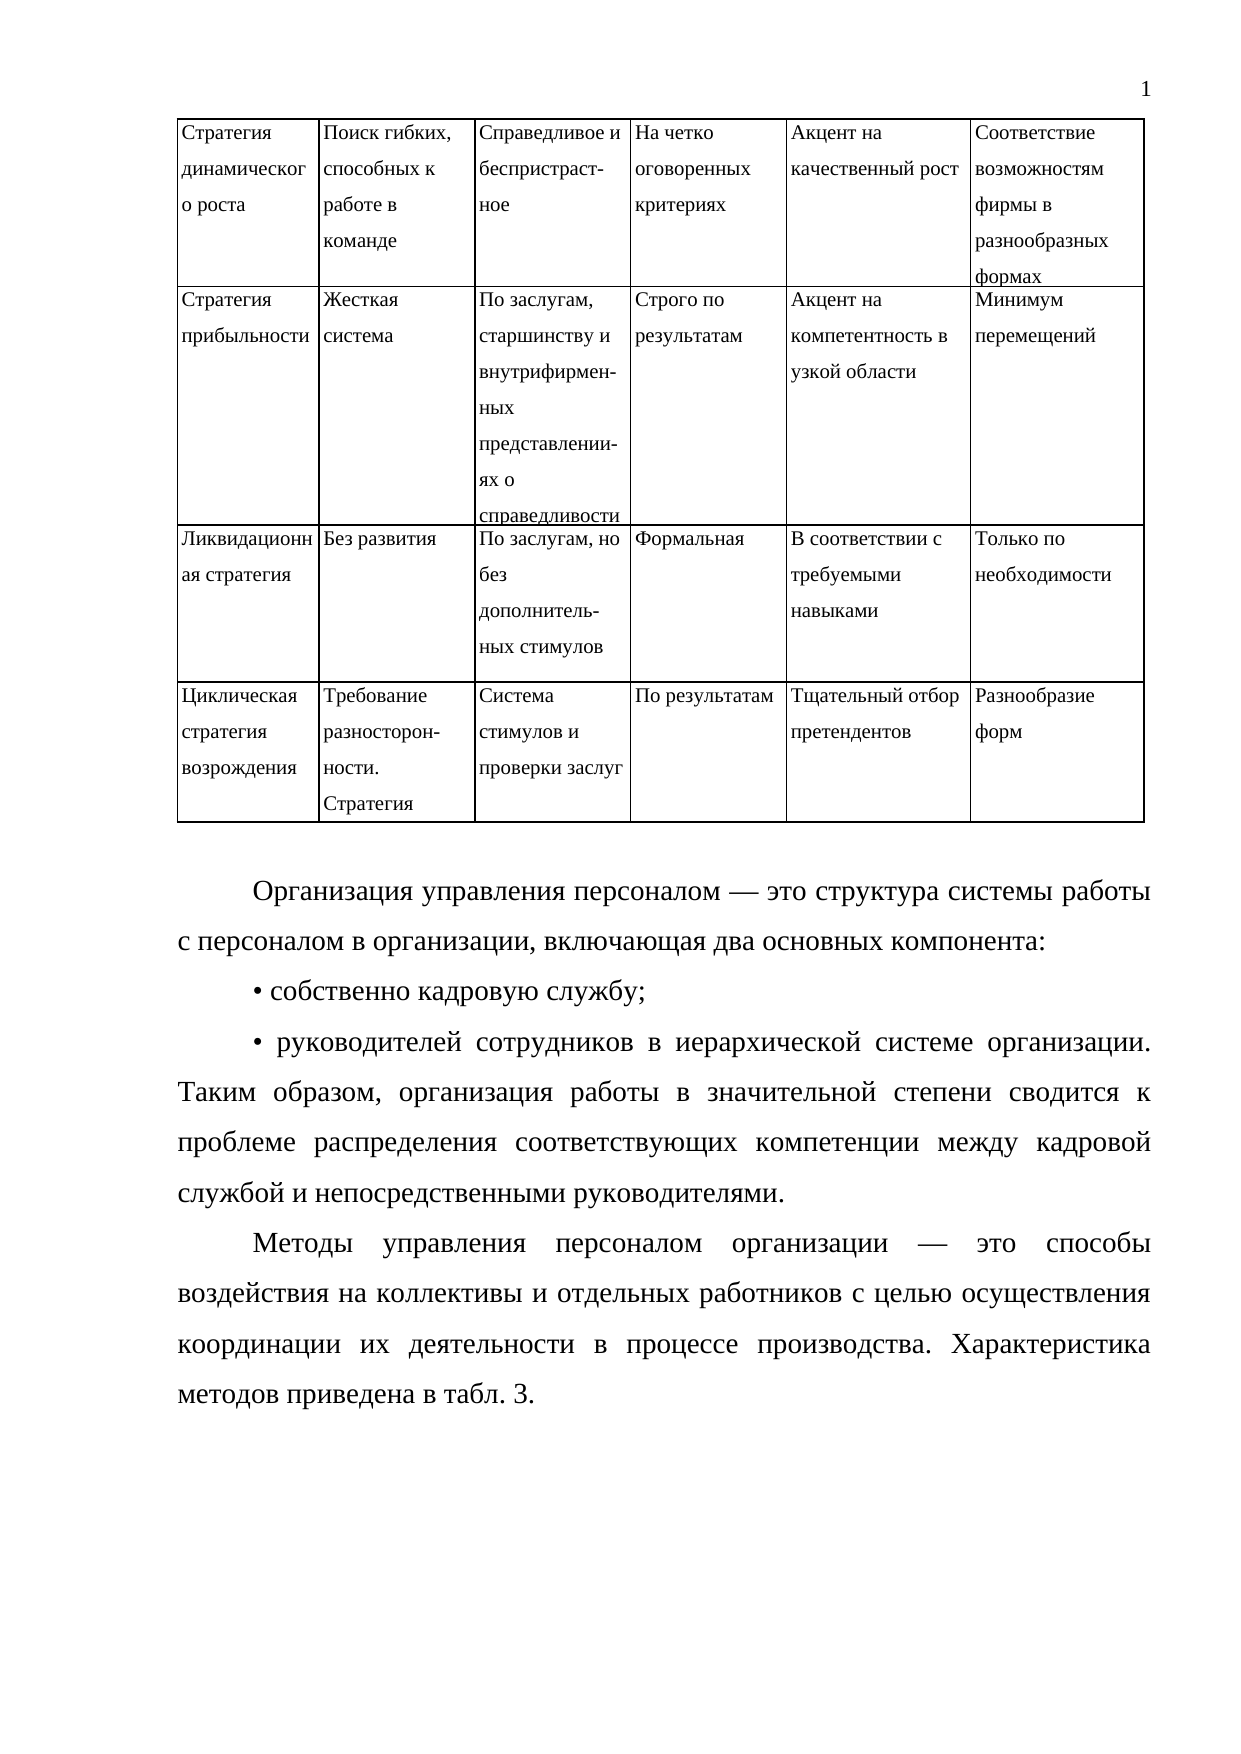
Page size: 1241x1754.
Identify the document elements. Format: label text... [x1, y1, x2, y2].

table_cell Только по необходимости [971, 526, 1143, 681]
table_cell Система стимулов и проверки заслуг [476, 683, 630, 821]
table_cell Поиск гибких, способных к работе в команде [320, 120, 474, 286]
table_cell По результатам [631, 683, 786, 821]
table_cell Акцент на компетентность в узкой области [787, 287, 970, 524]
text • собственно кадровую службу; [177, 973, 1152, 1007]
text • руководителей сотрудников в иерархической системе организации. Таким образом, организация работы в значительной степени сводится к проблеме распределения соответствующих компетенции между кадровой службой и непосредственными руководителями. [177, 1024, 1152, 1208]
table_cell Акцент на качественный рост [787, 120, 970, 286]
table_cell По заслугам, но без дополнитель-ных стимулов [476, 526, 630, 681]
table_cell Разнообразие форм [971, 683, 1143, 821]
table_cell Циклическая стратегия возрождения [178, 683, 318, 821]
table_cell Стратегия прибыльности [178, 287, 318, 524]
table_cell Формальная [631, 526, 786, 681]
table_cell На четко оговоренных критериях [631, 120, 786, 286]
table_cell Минимум перемещений [971, 287, 1143, 524]
text Организация управления персоналом — это структура системы работы с персоналом в организации, включающая два основных компонента: [177, 873, 1152, 957]
table_cell Ликвидационная стратегия [178, 526, 318, 681]
table_cell Жесткая система [320, 287, 474, 524]
table_cell Справедливое и беспристраст-ное [476, 120, 630, 286]
table_cell Тщательный отбор претендентов [787, 683, 970, 821]
table_cell Без развития [320, 526, 474, 681]
table_cell По заслугам, старшинству и внутрифирмен-ных представлении-ях о справедливости [476, 287, 630, 524]
table_cell Стратегия динамического роста [178, 120, 318, 286]
table_cell Требование разносторон-ности. Стратегия выживания [320, 683, 474, 821]
table_cell В соответствии с требуемыми навыками [787, 526, 970, 681]
table_cell Соответствие возможностям фирмы в разнообразных формах [971, 120, 1143, 286]
text Методы управления персоналом организации — это способы воздействия на коллективы и отдельных работников с целью осуществления координации их деятельности в процессе производства. Характеристика методов приведена в табл. 3. [177, 1225, 1152, 1409]
table_cell Строго по результатам [631, 287, 786, 524]
